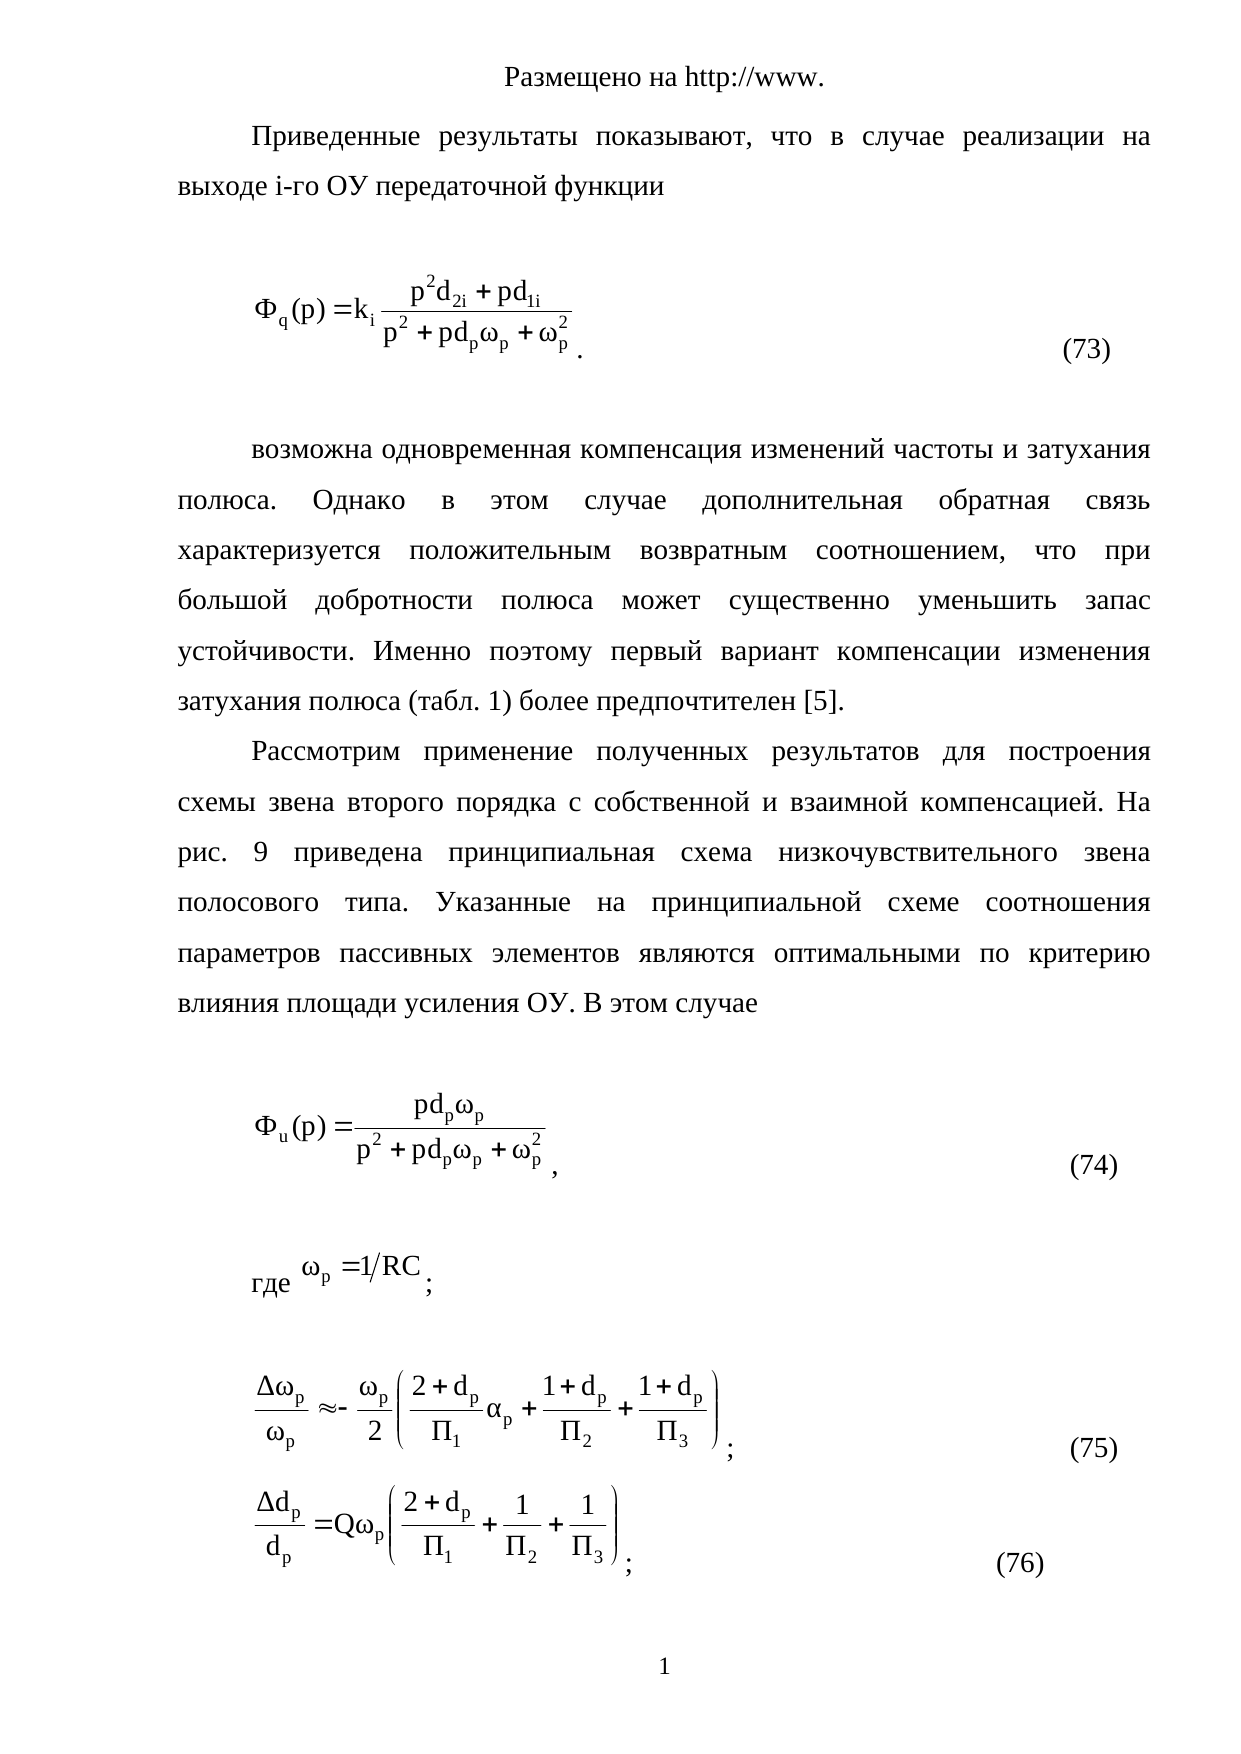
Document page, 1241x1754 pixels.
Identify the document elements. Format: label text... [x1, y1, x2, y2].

text ; (76) [177, 1481, 1152, 1579]
text . (73) [177, 269, 1152, 364]
text Приведенные результаты показывают, что в случае реализации на выходе i-го ОУ передаточной функции [177, 118, 1152, 202]
text Рассмотрим применение полученных результатов для построения схемы звена второго порядка с собственной и взаимной компенсацией. На рис. 9 приведена принципиальная схема низкочувствительного звена полосового типа. Указанные на принципиальной схеме соотношения параметров пассивных элементов являются оптимальными по критерию влияния площади усиления ОУ. В этом случае [177, 733, 1152, 1018]
text ; (75) [177, 1365, 1152, 1464]
text где ; [177, 1248, 1152, 1298]
text , (74) [177, 1086, 1152, 1181]
text возможна одновременная компенсация изменений частоты и затухания полюса. Однако в этом случае дополнительная обратная связь характеризуется положительным возвратным соотношением, что при большой добротности полюса может существенно уменьшить запас устойчивости. Именно поэтому первый вариант компенсации изменения затухания полюса (табл. 1) более предпочтителен [5]. [177, 432, 1152, 717]
